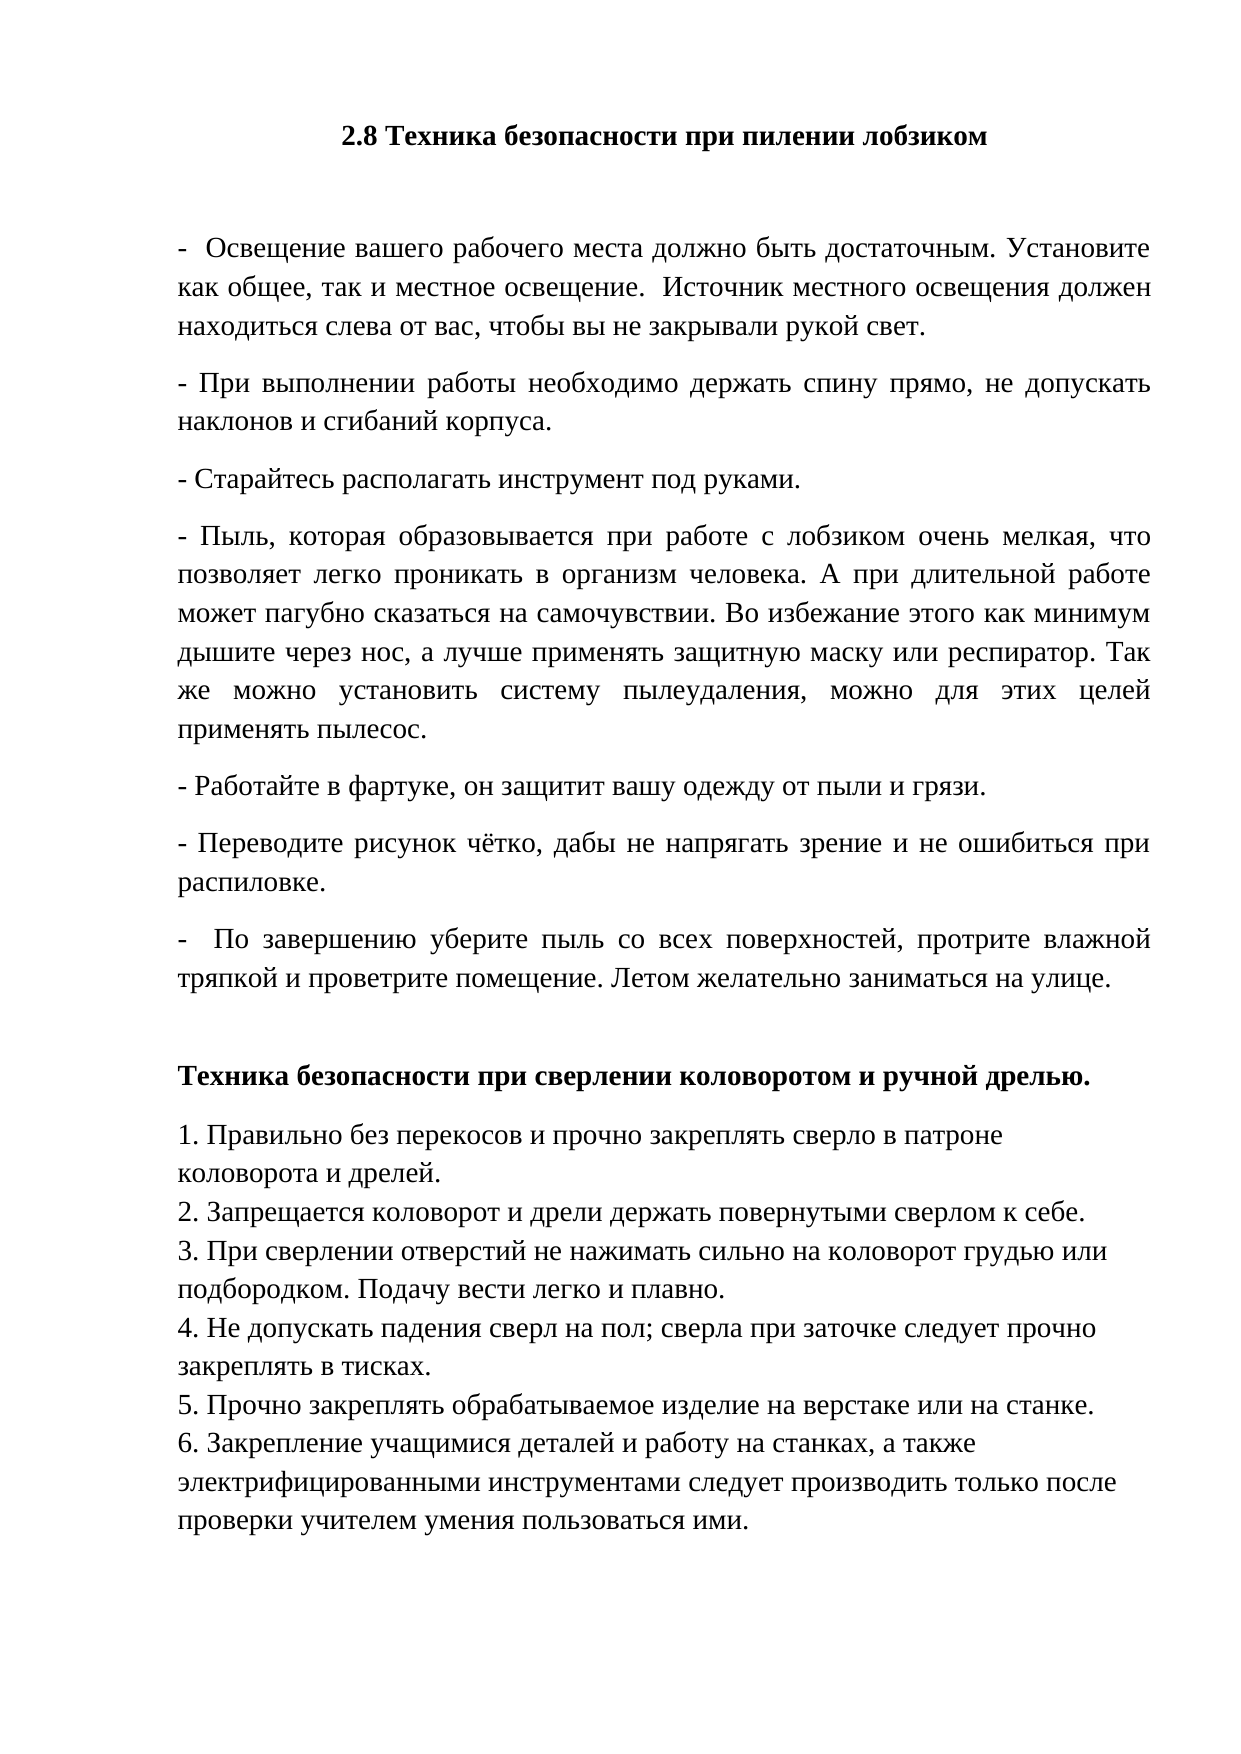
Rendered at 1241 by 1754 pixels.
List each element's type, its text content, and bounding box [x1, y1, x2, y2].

text 3. При сверлении отверстий не нажимать сильно на коловорот грудью или подбородком. Подачу вести легко и плавно. [177, 1233, 1152, 1305]
text - По завершению уберите пыль со всех поверхностей, протрите влажной тряпкой и проветрите помещение. Летом желательно заниматься на улице. [177, 921, 1152, 993]
text - При выполнении работы необходимо держать спину прямо, не допускать наклонов и сгибаний корпуса. [177, 365, 1152, 437]
text 6. Закрепление учащимися деталей и работу на станках, а также электрифицированными инструментами следует производить только после проверки учителем умения пользоваться ими. [177, 1425, 1152, 1536]
text 5. Прочно закреплять обрабатываемое изделие на верстаке или на станке. [177, 1387, 1152, 1420]
text 2. Запрещается коловорот и дрели держать повернутыми сверлом к себе. [177, 1194, 1152, 1228]
text 4. Не допускать падения сверл на пол; сверла при заточке следует прочно закреплять в тисках. [177, 1310, 1152, 1382]
text - Переводите рисунок чётко, дабы не напрягать зрение и не ошибиться при распиловке. [177, 825, 1152, 897]
text - Пыль, которая образовывается при работе с лобзиком очень мелкая, что позволяет легко проникать в организм человека. А при длительной работе может пагубно сказаться на самочувствии. Во избежание этого как минимум дышите через нос, а лучше применять защитную маску или респиратор. Так же можно установить систему пылеудаления, можно для этих целей применять пылесос. [177, 518, 1152, 744]
text Техника безопасности при сверлении коловоротом и ручной дрелью. [177, 1058, 1152, 1091]
text - Работайте в фартуке, он защитит вашу одежду от пыли и грязи. [177, 768, 1152, 802]
text - Освещение вашего рабочего места должно быть достаточным. Установите как общее, так и местное освещение. Источник местного освещения должен находиться слева от вас, чтобы вы не закрывали рукой свет. [177, 231, 1152, 341]
text - Старайтесь располагать инструмент под руками. [177, 461, 1152, 494]
text 2.8 Техника безопасности при пилении лобзиком [177, 118, 1152, 152]
text 1. Правильно без перекосов и прочно закреплять сверло в патроне коловорота и дрелей. [177, 1117, 1152, 1189]
